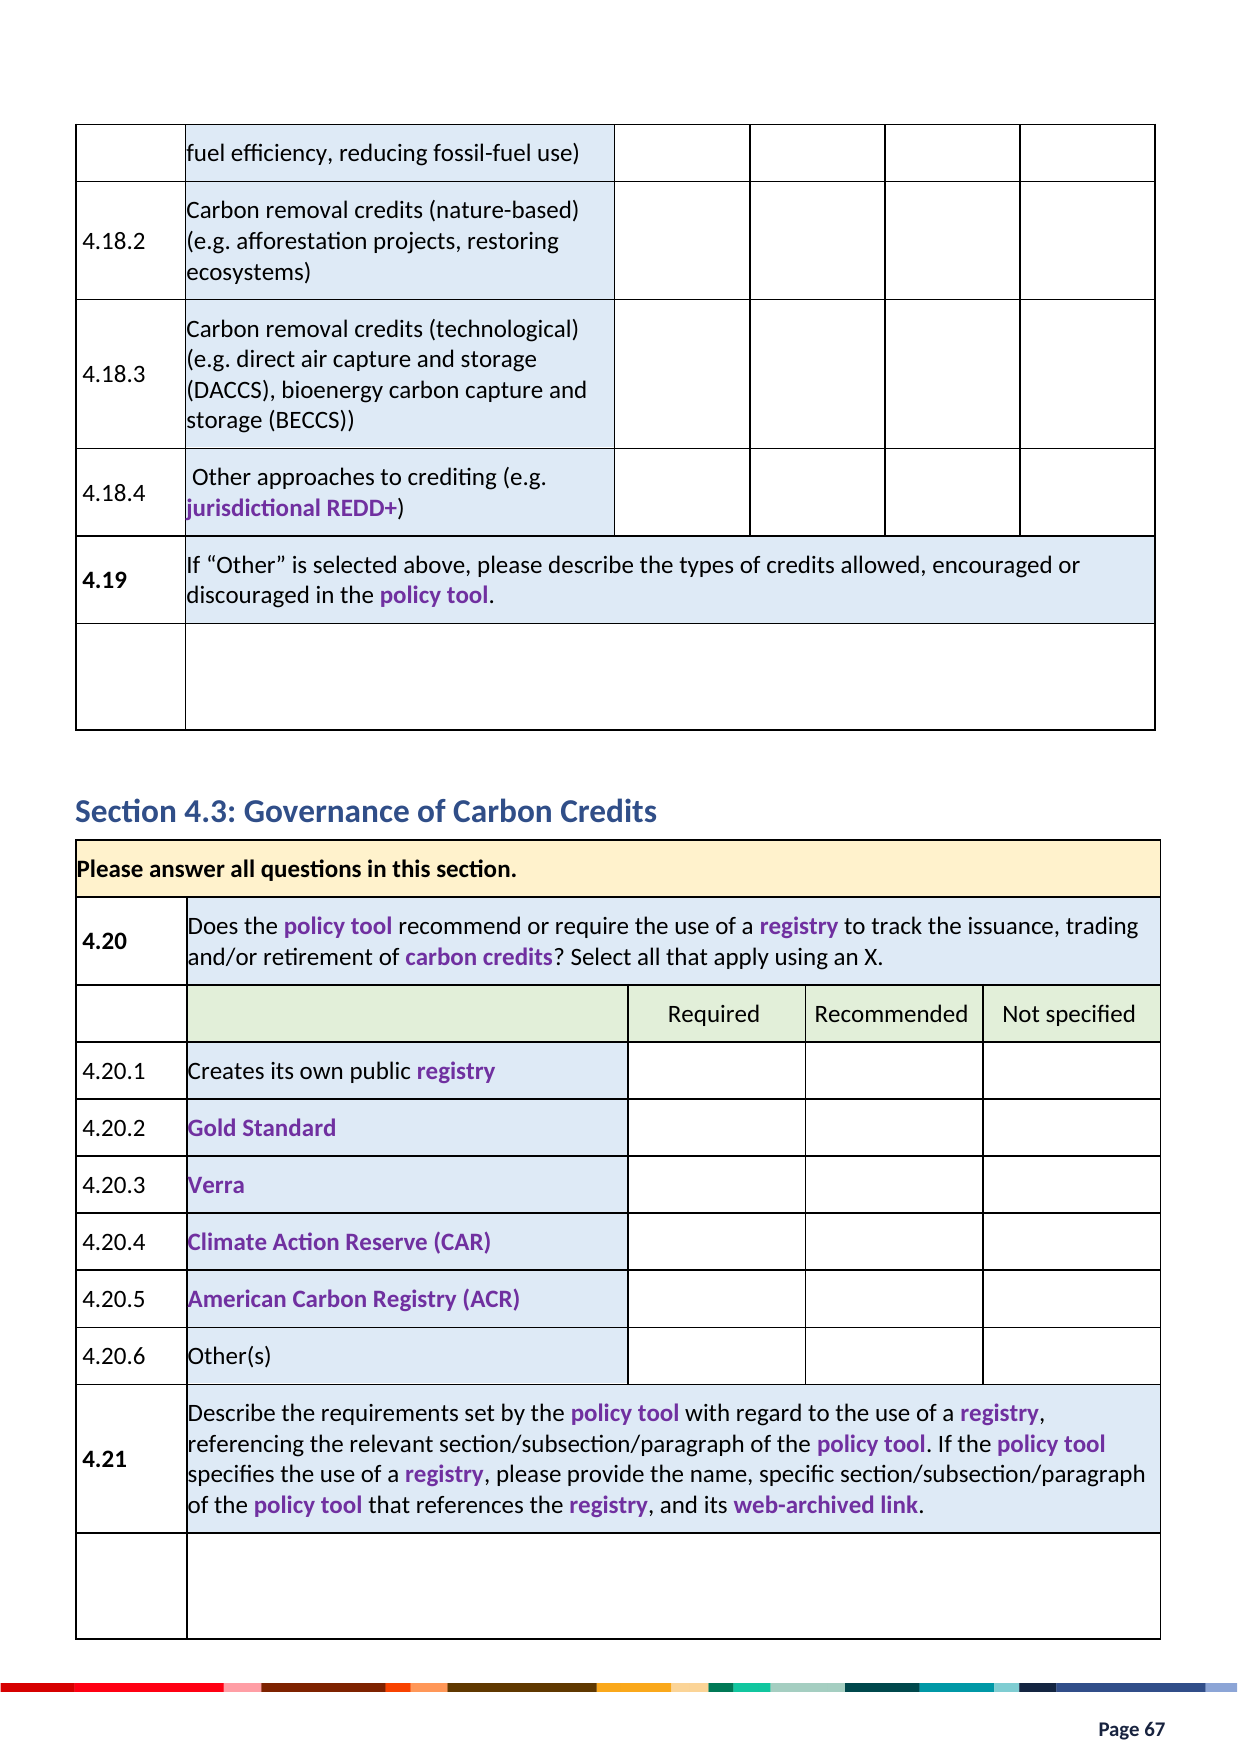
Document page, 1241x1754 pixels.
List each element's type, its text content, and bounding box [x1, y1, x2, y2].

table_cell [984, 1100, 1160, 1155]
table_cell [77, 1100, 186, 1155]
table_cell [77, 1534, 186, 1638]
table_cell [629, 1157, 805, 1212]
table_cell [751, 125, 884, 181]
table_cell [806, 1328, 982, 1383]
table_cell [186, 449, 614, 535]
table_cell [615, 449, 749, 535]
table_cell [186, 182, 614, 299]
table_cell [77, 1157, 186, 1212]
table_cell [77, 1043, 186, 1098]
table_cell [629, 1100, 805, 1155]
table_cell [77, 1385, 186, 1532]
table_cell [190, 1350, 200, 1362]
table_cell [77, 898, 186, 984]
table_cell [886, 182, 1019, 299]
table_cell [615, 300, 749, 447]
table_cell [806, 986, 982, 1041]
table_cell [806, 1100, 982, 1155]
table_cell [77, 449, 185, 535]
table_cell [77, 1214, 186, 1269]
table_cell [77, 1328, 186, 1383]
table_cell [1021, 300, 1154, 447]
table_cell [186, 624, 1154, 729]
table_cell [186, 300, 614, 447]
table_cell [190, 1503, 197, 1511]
picture [0, 1683, 1236, 1692]
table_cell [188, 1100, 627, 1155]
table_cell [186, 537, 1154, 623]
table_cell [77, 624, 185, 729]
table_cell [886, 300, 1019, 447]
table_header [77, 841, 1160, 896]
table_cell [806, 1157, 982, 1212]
subtitle Section 4.3: Governance of Carbon Credits [75, 790, 1165, 831]
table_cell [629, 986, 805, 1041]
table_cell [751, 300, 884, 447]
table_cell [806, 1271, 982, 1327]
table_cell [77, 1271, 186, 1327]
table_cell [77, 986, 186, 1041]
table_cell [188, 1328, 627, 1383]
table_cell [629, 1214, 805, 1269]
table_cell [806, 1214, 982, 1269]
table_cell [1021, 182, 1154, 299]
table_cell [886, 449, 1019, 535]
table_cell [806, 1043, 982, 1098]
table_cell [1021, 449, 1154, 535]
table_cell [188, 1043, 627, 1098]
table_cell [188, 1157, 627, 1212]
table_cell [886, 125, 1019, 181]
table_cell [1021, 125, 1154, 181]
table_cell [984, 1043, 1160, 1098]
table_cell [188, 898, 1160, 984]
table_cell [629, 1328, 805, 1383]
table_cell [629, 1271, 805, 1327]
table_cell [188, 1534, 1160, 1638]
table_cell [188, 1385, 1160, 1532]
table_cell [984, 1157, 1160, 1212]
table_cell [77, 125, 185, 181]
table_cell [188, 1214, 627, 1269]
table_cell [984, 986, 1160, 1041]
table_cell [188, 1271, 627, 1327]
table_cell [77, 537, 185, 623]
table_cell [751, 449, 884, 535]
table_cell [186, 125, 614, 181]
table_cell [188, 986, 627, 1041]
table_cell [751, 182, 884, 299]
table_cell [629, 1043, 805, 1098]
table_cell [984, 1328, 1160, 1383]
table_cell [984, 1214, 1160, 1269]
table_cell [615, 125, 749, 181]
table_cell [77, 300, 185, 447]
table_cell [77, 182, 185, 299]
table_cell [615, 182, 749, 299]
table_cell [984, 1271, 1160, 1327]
